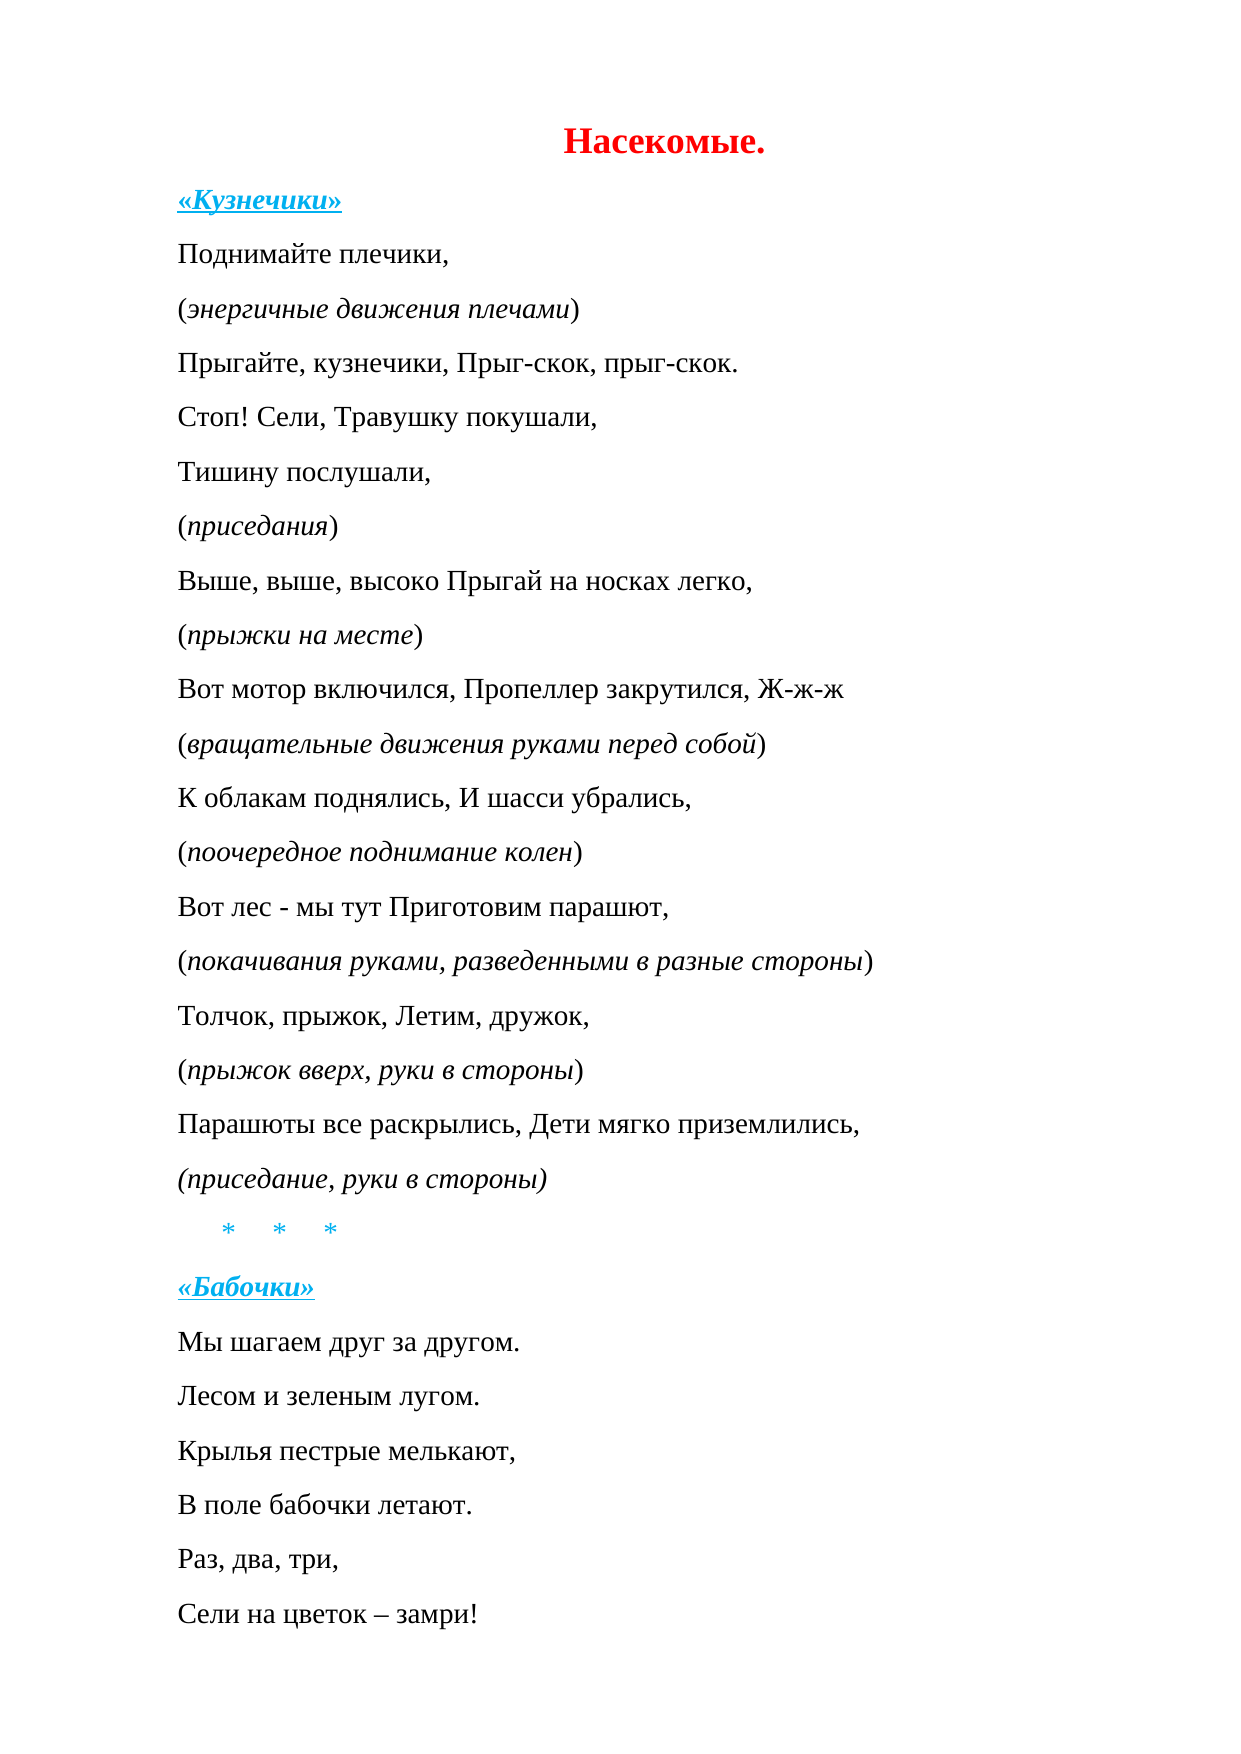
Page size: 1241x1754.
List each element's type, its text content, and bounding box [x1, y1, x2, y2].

text К облакам поднялись, И шасси убрались, [177, 780, 1152, 814]
text (приседание, руки в стороны) [177, 1161, 1152, 1194]
text (приседания) [177, 508, 1152, 542]
text (покачивания руками, разведенными в разные стороны) [177, 943, 1152, 977]
text «Кузнечики» [177, 182, 1152, 216]
text Выше, выше, высоко Прыгай на носках легко, [177, 563, 1152, 596]
text (поочередное поднимание колен) [177, 834, 1152, 868]
text (прыжки на месте) [177, 617, 1152, 651]
text (энергичные движения плечами) [177, 291, 1152, 324]
text Мы шагаем друг за другом. [177, 1324, 1152, 1357]
text Раз, два, три, [177, 1541, 1152, 1575]
text Прыгайте, кузнечики, Прыг-скок, прыг-скок. [177, 345, 1152, 379]
text Сели на цветок – замри! [177, 1596, 1152, 1629]
text (прыжок вверх, руки в стороны) [177, 1052, 1152, 1086]
text Стоп! Сели, Травушку покушали, [177, 399, 1152, 433]
text Вот мотор включился, Пропеллер закрутился, Ж-ж-ж [177, 671, 1152, 705]
text (вращательные движения руками перед собой) [177, 726, 1152, 759]
text «Бабочки» [177, 1269, 1152, 1303]
text Вот лес - мы тут Приготовим парашют, [177, 889, 1152, 922]
text * * * [177, 1215, 1152, 1249]
text Парашюты все раскрылись, Дети мягко приземлились, [177, 1106, 1152, 1140]
text Толчок, прыжок, Летим, дружок, [177, 998, 1152, 1031]
text Поднимайте плечики, [177, 236, 1152, 270]
text Тишину послушали, [177, 454, 1152, 487]
text Крылья пестрые мелькают, [177, 1433, 1152, 1466]
text Лесом и зеленым лугом. [177, 1378, 1152, 1412]
text Насекомые. [177, 118, 1152, 161]
text В поле бабочки летают. [177, 1487, 1152, 1521]
